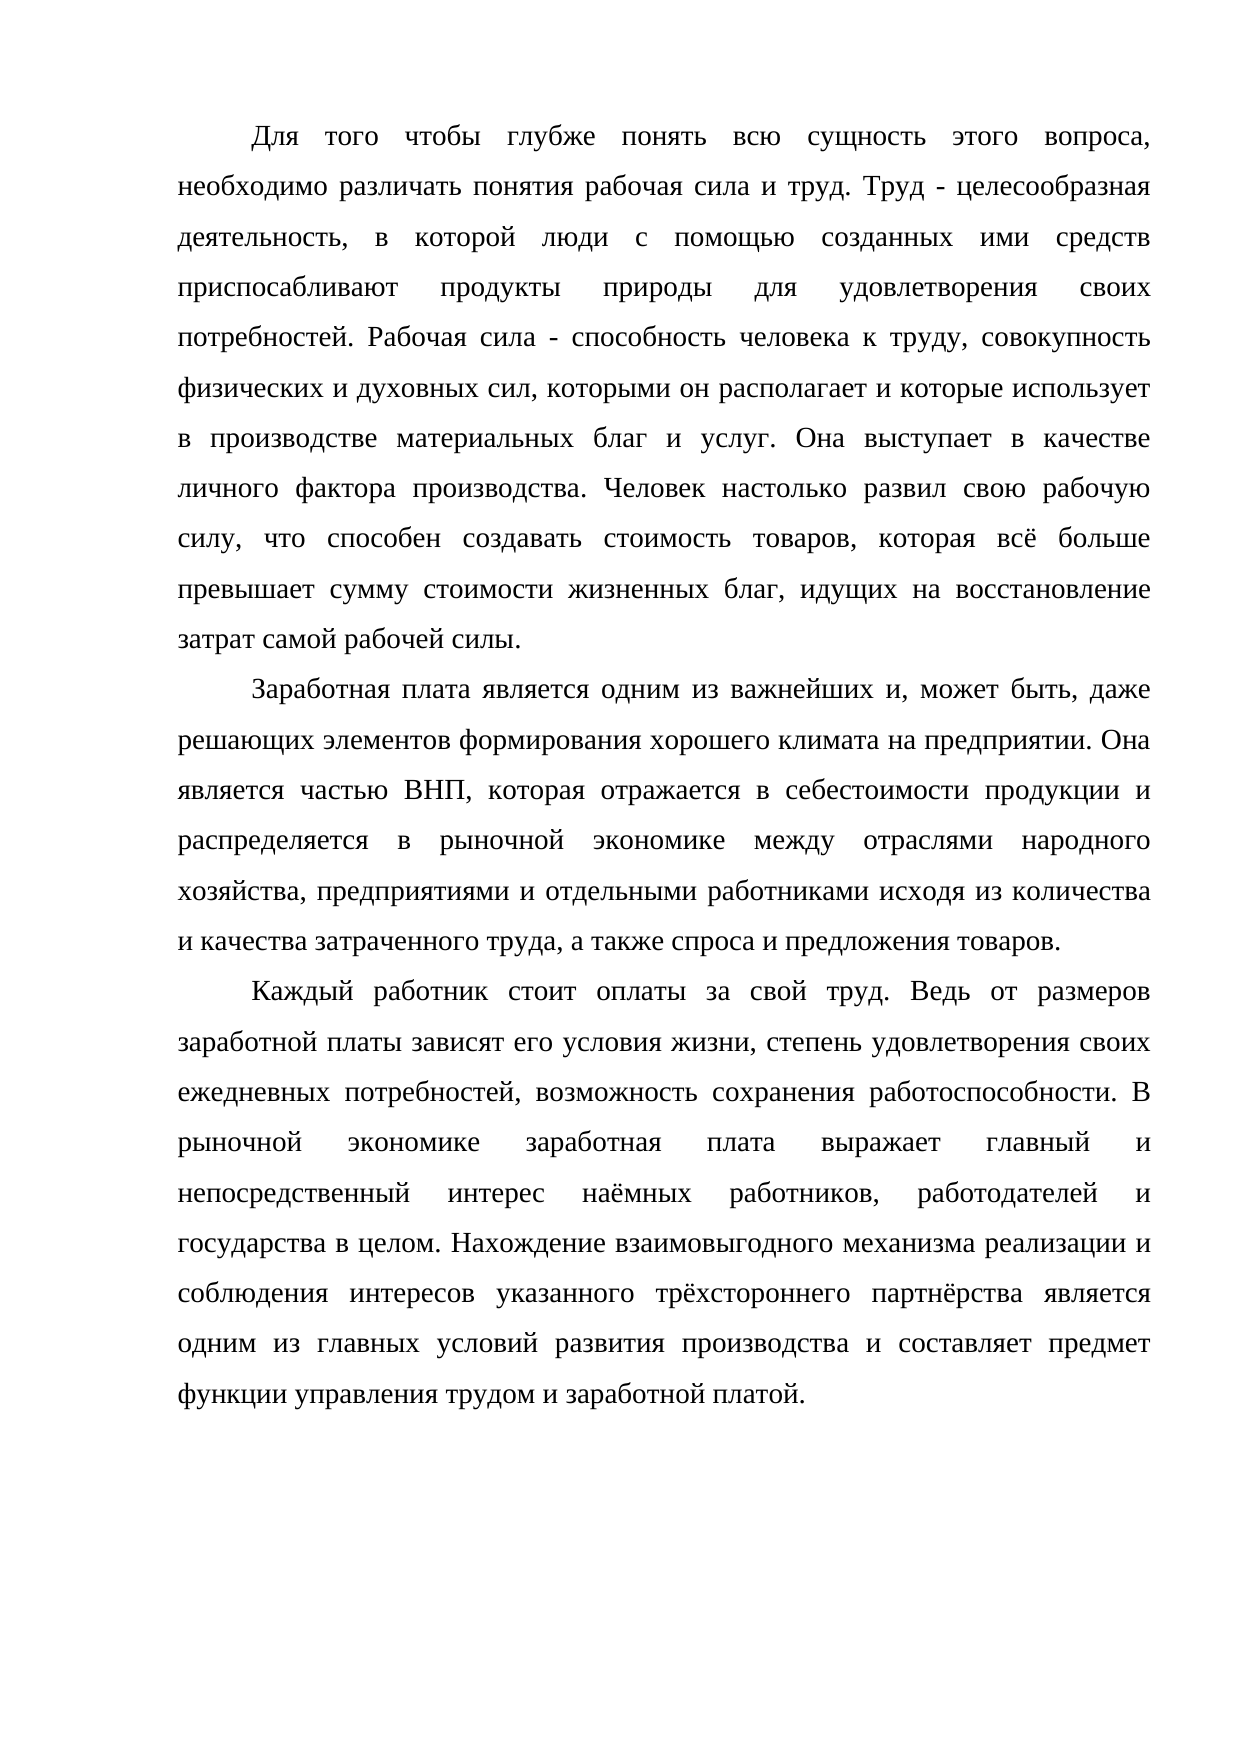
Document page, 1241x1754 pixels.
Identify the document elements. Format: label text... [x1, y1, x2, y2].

text Каждый работник стоит оплаты за свой труд. Ведь от размеров заработной платы зависят его условия жизни, степень удовлетворения своих ежедневных потребностей, возможность сохранения работоспособности. В рыночной экономике заработная плата выражает главный и непосредственный интерес наёмных работников, работодателей и государства в целом. Нахождение взаимовыгодного механизма реализации и соблюдения интересов указанного трёхстороннего партнёрства является одним из главных условий развития производства и составляет предмет функции управления трудом и заработной платой. [177, 973, 1152, 1409]
text Заработная плата является одним из важнейших и, может быть, даже решающих элементов формирования хорошего климата на предприятии. Она является частью ВНП, которая отражается в себестоимости продукции и распределяется в рыночной экономике между отраслями народного хозяйства, предприятиями и отдельными работниками исходя из количества и качества затраченного труда, а также спроса и предложения товаров. [177, 672, 1152, 957]
text Для того чтобы глубже понять всю сущность этого вопроса, необходимо различать понятия рабочая сила и труд. Труд - целесообразная деятельность, в которой люди с помощью созданных ими средств приспосабливают продукты природы для удовлетворения своих потребностей. Рабочая сила - способность человека к труду, совокупность физических и духовных сил, которыми он располагает и которые использует в производстве материальных благ и услуг. Она выступает в качестве личного фактора производства. Человек настолько развил свою рабочую силу, что способен создавать стоимость товаров, которая всё больше превышает сумму стоимости жизненных благ, идущих на восстановление затрат самой рабочей силы. [177, 118, 1152, 655]
